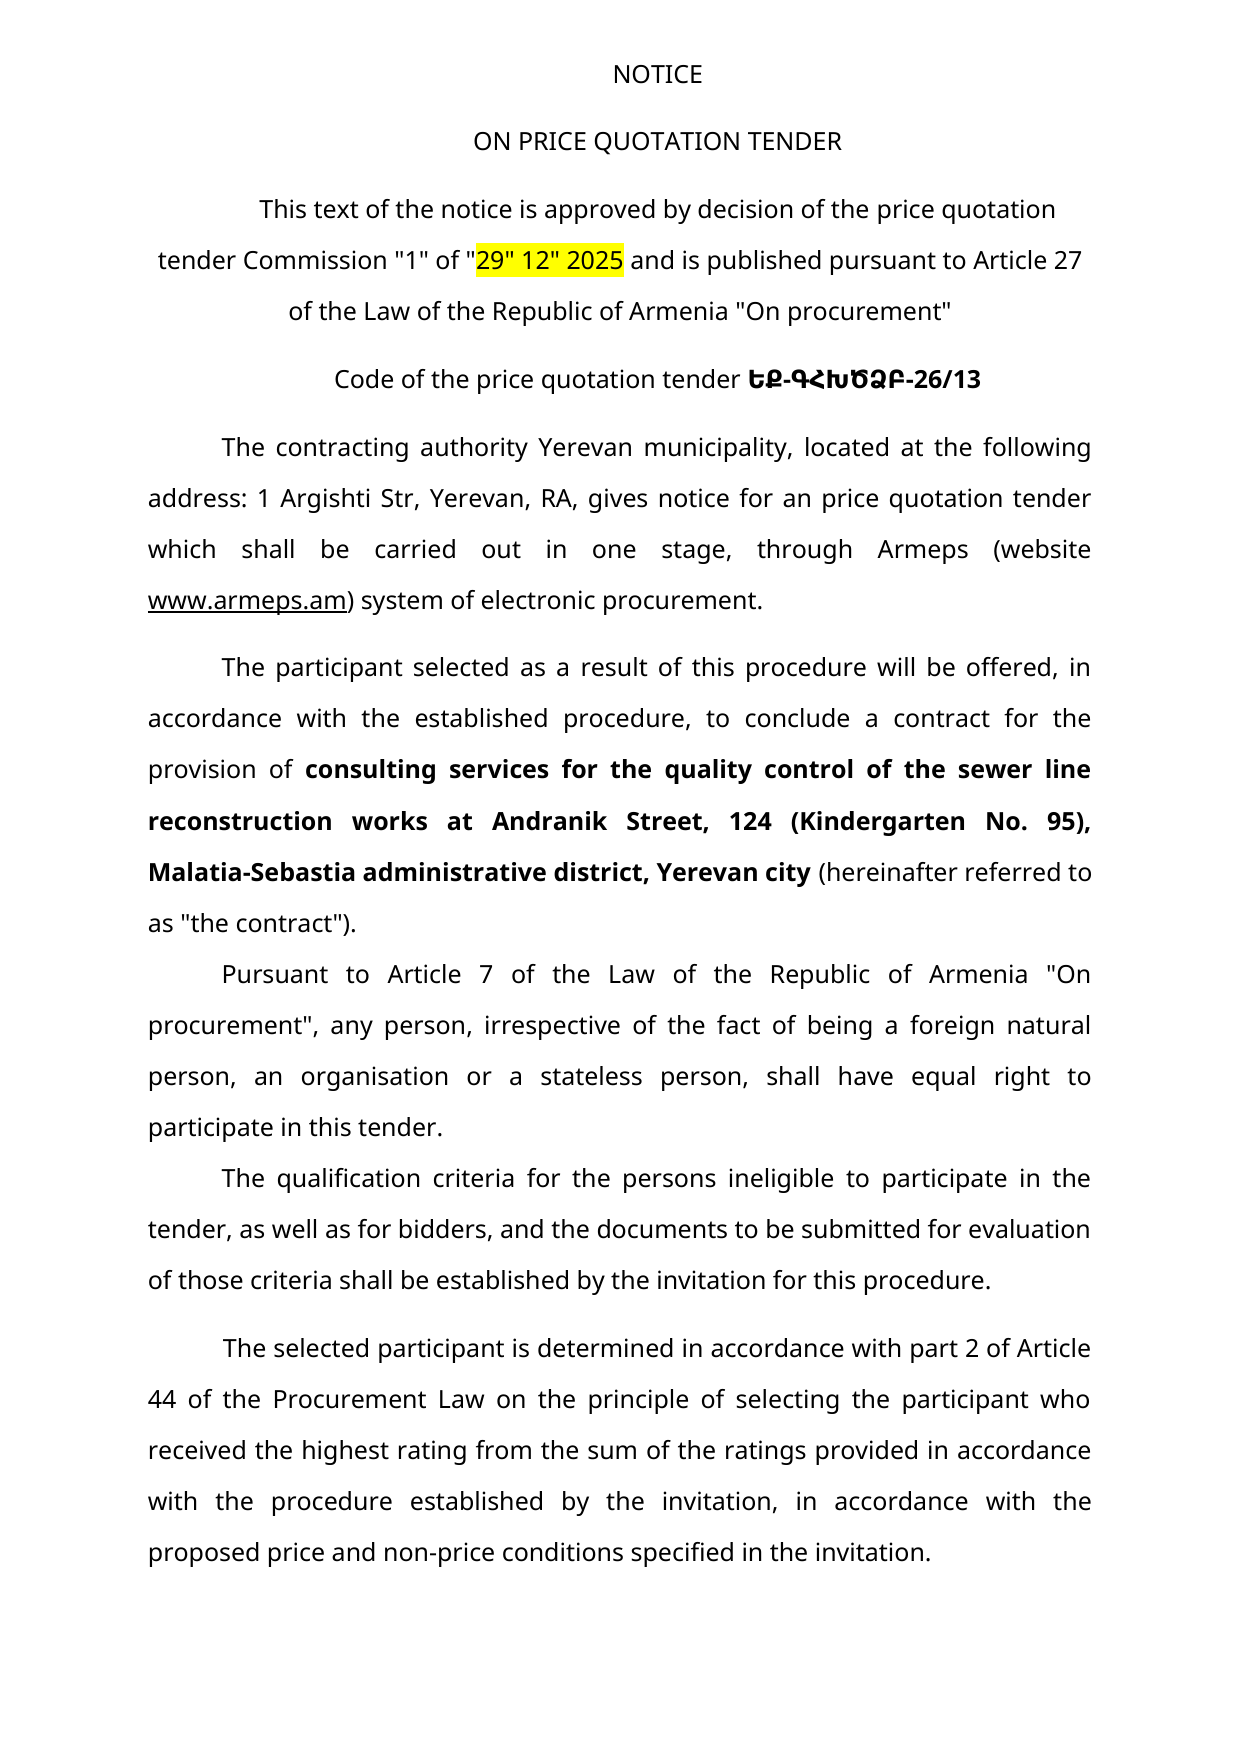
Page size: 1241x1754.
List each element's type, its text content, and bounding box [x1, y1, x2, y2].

text Pursuant to Article 7 of the Law of the Republic of Armenia "On procurement", any person, irrespective of the fact of being a foreign natural person, an organisation or a stateless person, shall have equal right to participate in this tender. [148, 956, 1092, 1143]
text NOTICE [148, 56, 1092, 90]
text ON PRICE QUOTATION TENDER [148, 124, 1092, 158]
text The participant selected as a result of this procedure will be offered, in accordance with the established procedure, to conclude a contract for the provision of consulting services for the quality control of the sewer line reconstruction works at Andranik Street, 124 (Kindergarten No. 95), Malatia-Sebastia administrative district, Yerevan city (hereinafter referred to as "the contract"). [148, 650, 1092, 939]
text Code of the price quotation tender ԵՔ-ԳՀԽԾՁԲ-26/13 [148, 361, 1092, 396]
text This text of the notice is approved by decision of the price quotation tender Commission "1" of "29" 12" 2025 and is published pursuant to Article 27 of the Law of the Republic of Armenia "On procurement" [148, 192, 1092, 328]
text The contracting authority Yerevan municipality, located at the following address: 1 Argishti Str, Yerevan, RA, gives notice for an price quotation tender which shall be carried out in one stage, through Armeps (website www.armeps.am) system of electronic procurement. [148, 429, 1092, 616]
text The selected participant is determined in accordance with part 2 of Article 44 of the Procurement Law on the principle of selecting the participant who received the highest rating from the sum of the ratings provided in accordance with the procedure established by the invitation, in accordance with the proposed price and non-price conditions specified in the invitation. [148, 1330, 1092, 1568]
text The qualification criteria for the persons ineligible to participate in the tender, as well as for bidders, and the documents to be submitted for evaluation of those criteria shall be established by the invitation for this procedure. [148, 1160, 1092, 1297]
